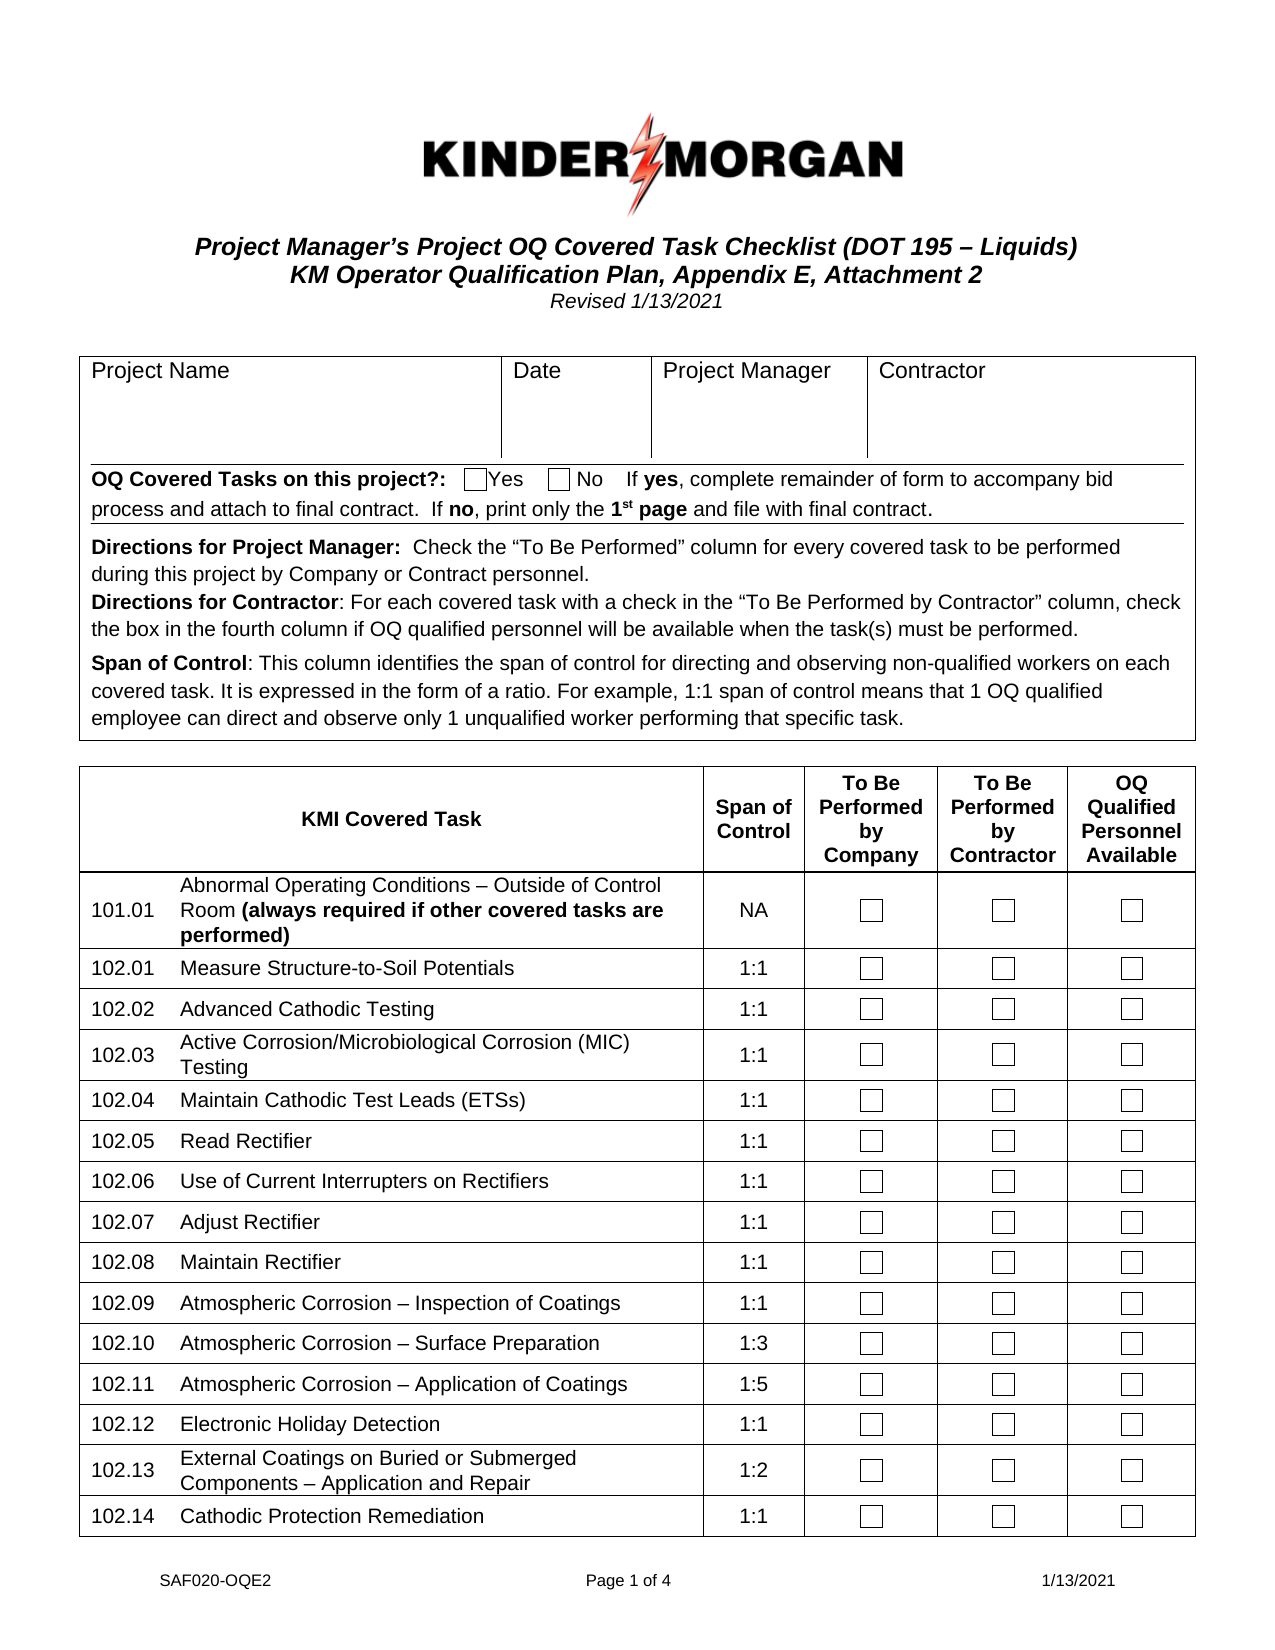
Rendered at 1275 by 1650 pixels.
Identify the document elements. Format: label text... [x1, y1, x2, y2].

table_cell [805, 949, 937, 988]
table_cell [1068, 1243, 1195, 1282]
table_cell 102.04 [80, 1081, 169, 1120]
table_cell 102.07 [80, 1202, 169, 1242]
table_cell Abnormal Operating Conditions – Outside of Control Room (always required if other covered tasks are performed) [169, 873, 703, 947]
table_cell [938, 1030, 1067, 1079]
table_cell 102.14 [80, 1496, 169, 1536]
table_cell [805, 1202, 937, 1242]
table_cell [1068, 1445, 1195, 1495]
table_cell 102.13 [80, 1445, 169, 1495]
table_cell [938, 1405, 1067, 1444]
table_cell [1068, 949, 1195, 988]
table_cell Use of Current Interrupters on Rectifiers [169, 1162, 703, 1201]
table_cell [938, 1162, 1067, 1201]
table_cell 102.03 [80, 1030, 169, 1079]
table_cell [1068, 1324, 1195, 1363]
table_cell Electronic Holiday Detection [169, 1405, 703, 1444]
table_header Span of Control [704, 767, 804, 871]
table_header Project Manager’s Project OQ Covered Task Checklist (DOT 195 – Liquids) KM Operator Qualification Plan, Appendix E, Attachment 2 Revised 1/13/2021 [75, 113, 1200, 742]
table_cell Atmospheric Corrosion – Inspection of Coatings [169, 1283, 703, 1323]
table_cell 1:1 [704, 949, 804, 988]
table_cell [938, 1364, 1067, 1404]
table_cell [805, 989, 937, 1028]
table_cell 1:1 [704, 1496, 804, 1536]
table_cell [938, 1283, 1067, 1323]
table_cell External Coatings on Buried or Submerged Components – Application and Repair [169, 1445, 703, 1495]
table_cell [938, 949, 1067, 988]
table_header OQ Qualified Personnel Available [1068, 767, 1195, 871]
table_cell Cathodic Protection Remediation [169, 1496, 703, 1536]
table_cell 1:1 [704, 1030, 804, 1079]
table_cell 102.09 [80, 1283, 169, 1323]
table_header To Be Performed by Company [805, 767, 937, 871]
table_cell Read Rectifier [169, 1121, 703, 1161]
table_cell [805, 1121, 937, 1161]
table_cell 102.08 [80, 1243, 169, 1282]
table_cell [805, 1364, 937, 1404]
table_cell [1068, 873, 1195, 947]
table_cell 1:1 [704, 1162, 804, 1201]
table_cell 1:1 [704, 1202, 804, 1242]
table_cell 102.01 [80, 949, 169, 988]
table_cell [805, 1405, 937, 1444]
table_cell [1068, 1121, 1195, 1161]
table_cell [1068, 1283, 1195, 1323]
table_cell [938, 1081, 1067, 1120]
table_cell 101.01 [80, 873, 169, 947]
table_cell [938, 1243, 1067, 1282]
table_cell 102.05 [80, 1121, 169, 1161]
table_cell [1068, 1202, 1195, 1242]
table_cell [938, 1324, 1067, 1363]
table_cell [938, 1202, 1067, 1242]
table_cell Advanced Cathodic Testing [169, 989, 703, 1028]
table_cell [805, 1081, 937, 1120]
table_cell Adjust Rectifier [169, 1202, 703, 1242]
table_cell Atmospheric Corrosion – Surface Preparation [169, 1324, 703, 1363]
table_cell 102.02 [80, 989, 169, 1028]
table_cell Measure Structure-to-Soil Potentials [169, 949, 703, 988]
table_cell Maintain Cathodic Test Leads (ETSs) [169, 1081, 703, 1120]
table_cell [1068, 989, 1195, 1028]
table_cell [938, 1121, 1067, 1161]
table_cell 102.10 [80, 1324, 169, 1363]
table_cell 1:2 [704, 1445, 804, 1495]
table_cell [805, 1243, 937, 1282]
table_cell 1:1 [704, 1405, 804, 1444]
table_cell Active Corrosion/Microbiological Corrosion (MIC) Testing [169, 1030, 703, 1079]
table_cell [938, 873, 1067, 947]
table_header KMI Covered Task [80, 767, 703, 871]
table_cell NA [704, 873, 804, 947]
table_cell [805, 1283, 937, 1323]
table_cell [938, 989, 1067, 1028]
table_cell 102.12 [80, 1405, 169, 1444]
table_cell 1:1 [704, 1283, 804, 1323]
table_cell Maintain Rectifier [169, 1243, 703, 1282]
table_cell 102.11 [80, 1364, 169, 1404]
table_cell [1068, 1364, 1195, 1404]
table_cell [1068, 1081, 1195, 1120]
table_cell Atmospheric Corrosion – Application of Coatings [169, 1364, 703, 1404]
table_cell 1:5 [704, 1364, 804, 1404]
table_cell [805, 1030, 937, 1079]
table_cell [1068, 1162, 1195, 1201]
table_cell [805, 1445, 937, 1495]
table_cell [805, 1162, 937, 1201]
table_cell [805, 1324, 937, 1363]
table_cell 1:3 [704, 1324, 804, 1363]
table_cell [938, 1496, 1067, 1536]
table_cell [938, 1445, 1067, 1495]
table_cell 1:1 [704, 1121, 804, 1161]
table_cell 1:1 [704, 1243, 804, 1282]
table_header To Be Performed by Contractor [938, 767, 1067, 871]
table_cell [805, 1496, 937, 1536]
table_cell [1068, 1405, 1195, 1444]
table_cell 1:1 [704, 1081, 804, 1120]
table_cell [1068, 1030, 1195, 1079]
picture [423, 112, 903, 218]
table_cell 102.06 [80, 1162, 169, 1201]
table_cell 1:1 [704, 989, 804, 1028]
table_cell [805, 873, 937, 947]
table_cell [1068, 1496, 1195, 1536]
